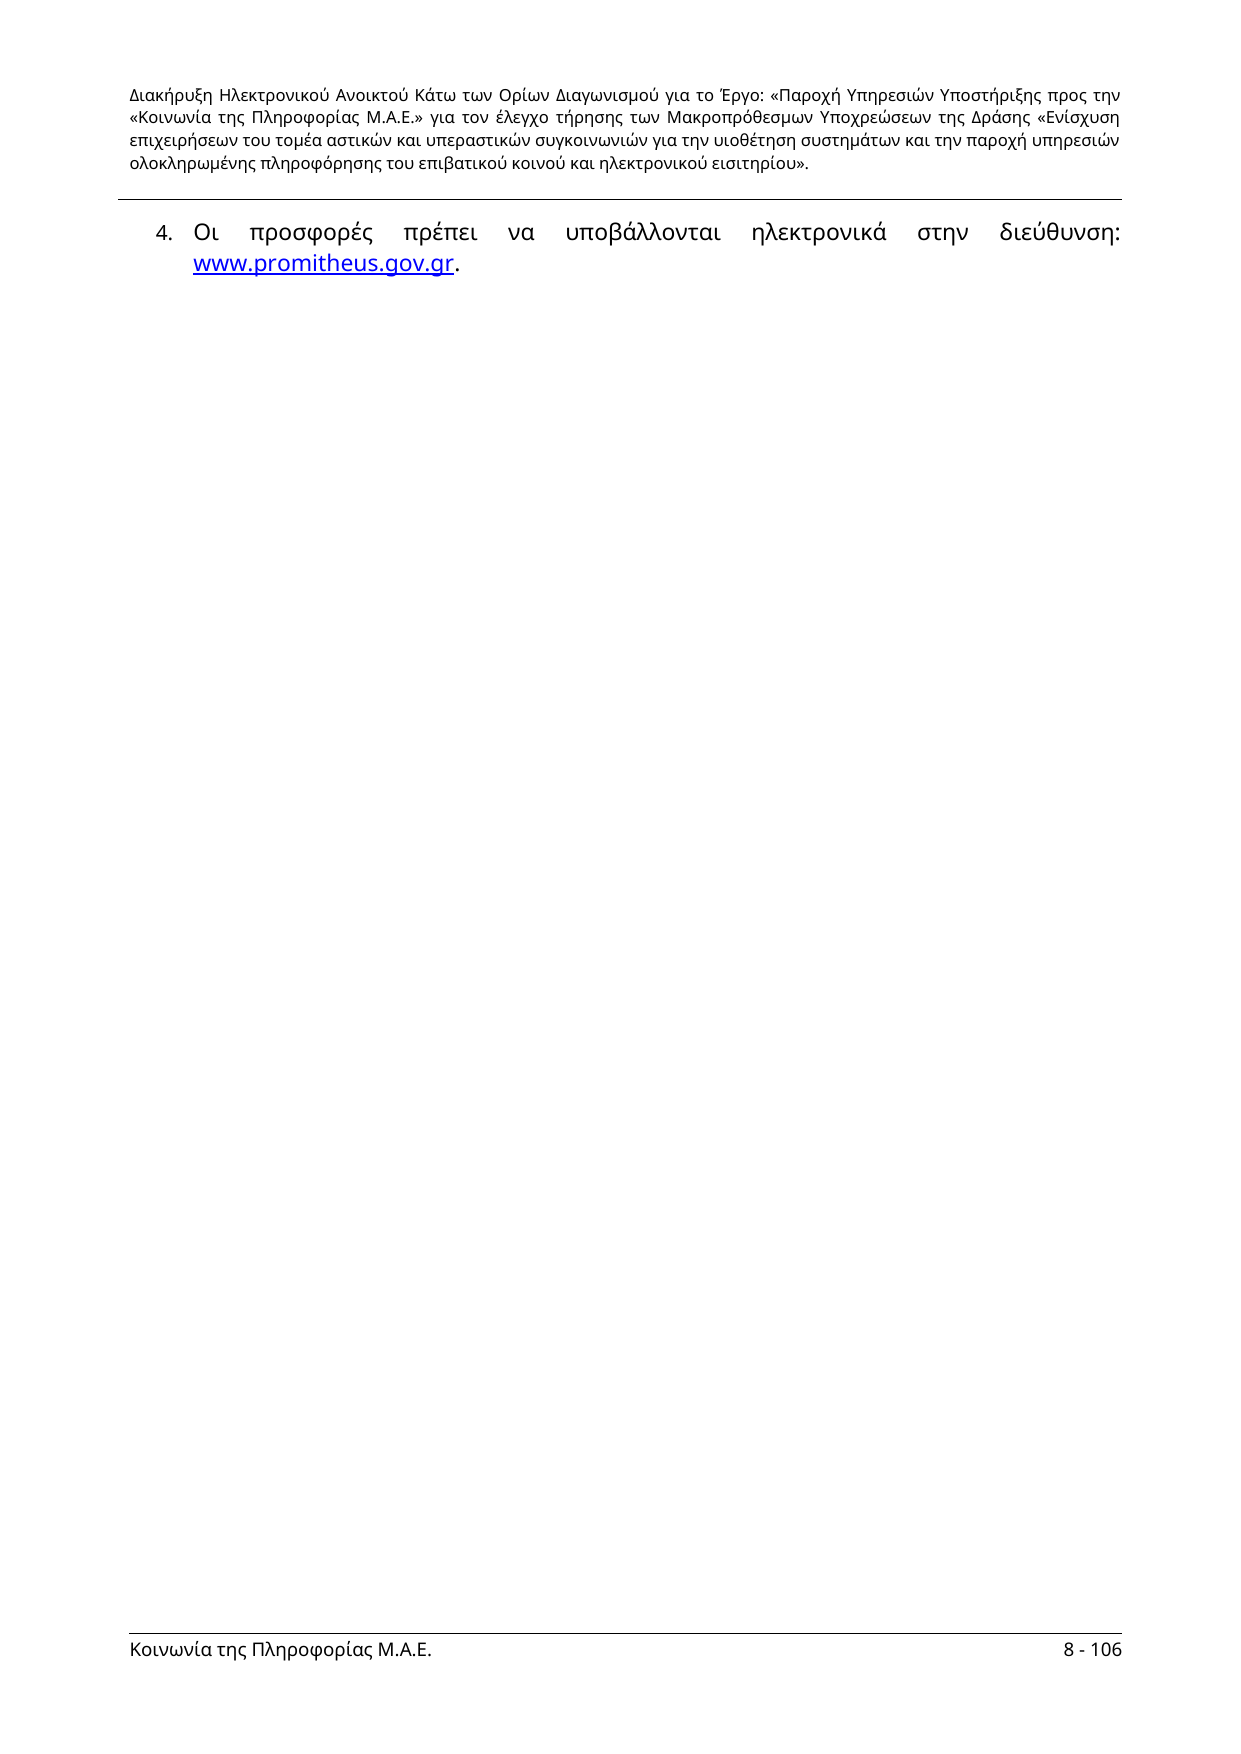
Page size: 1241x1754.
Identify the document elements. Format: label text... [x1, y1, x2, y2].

list Οι προσφορές πρέπει να υποβάλλονται ηλεκτρονικά στην διεύθυνση: www.promitheus.gov.gr. [156, 216, 1122, 278]
